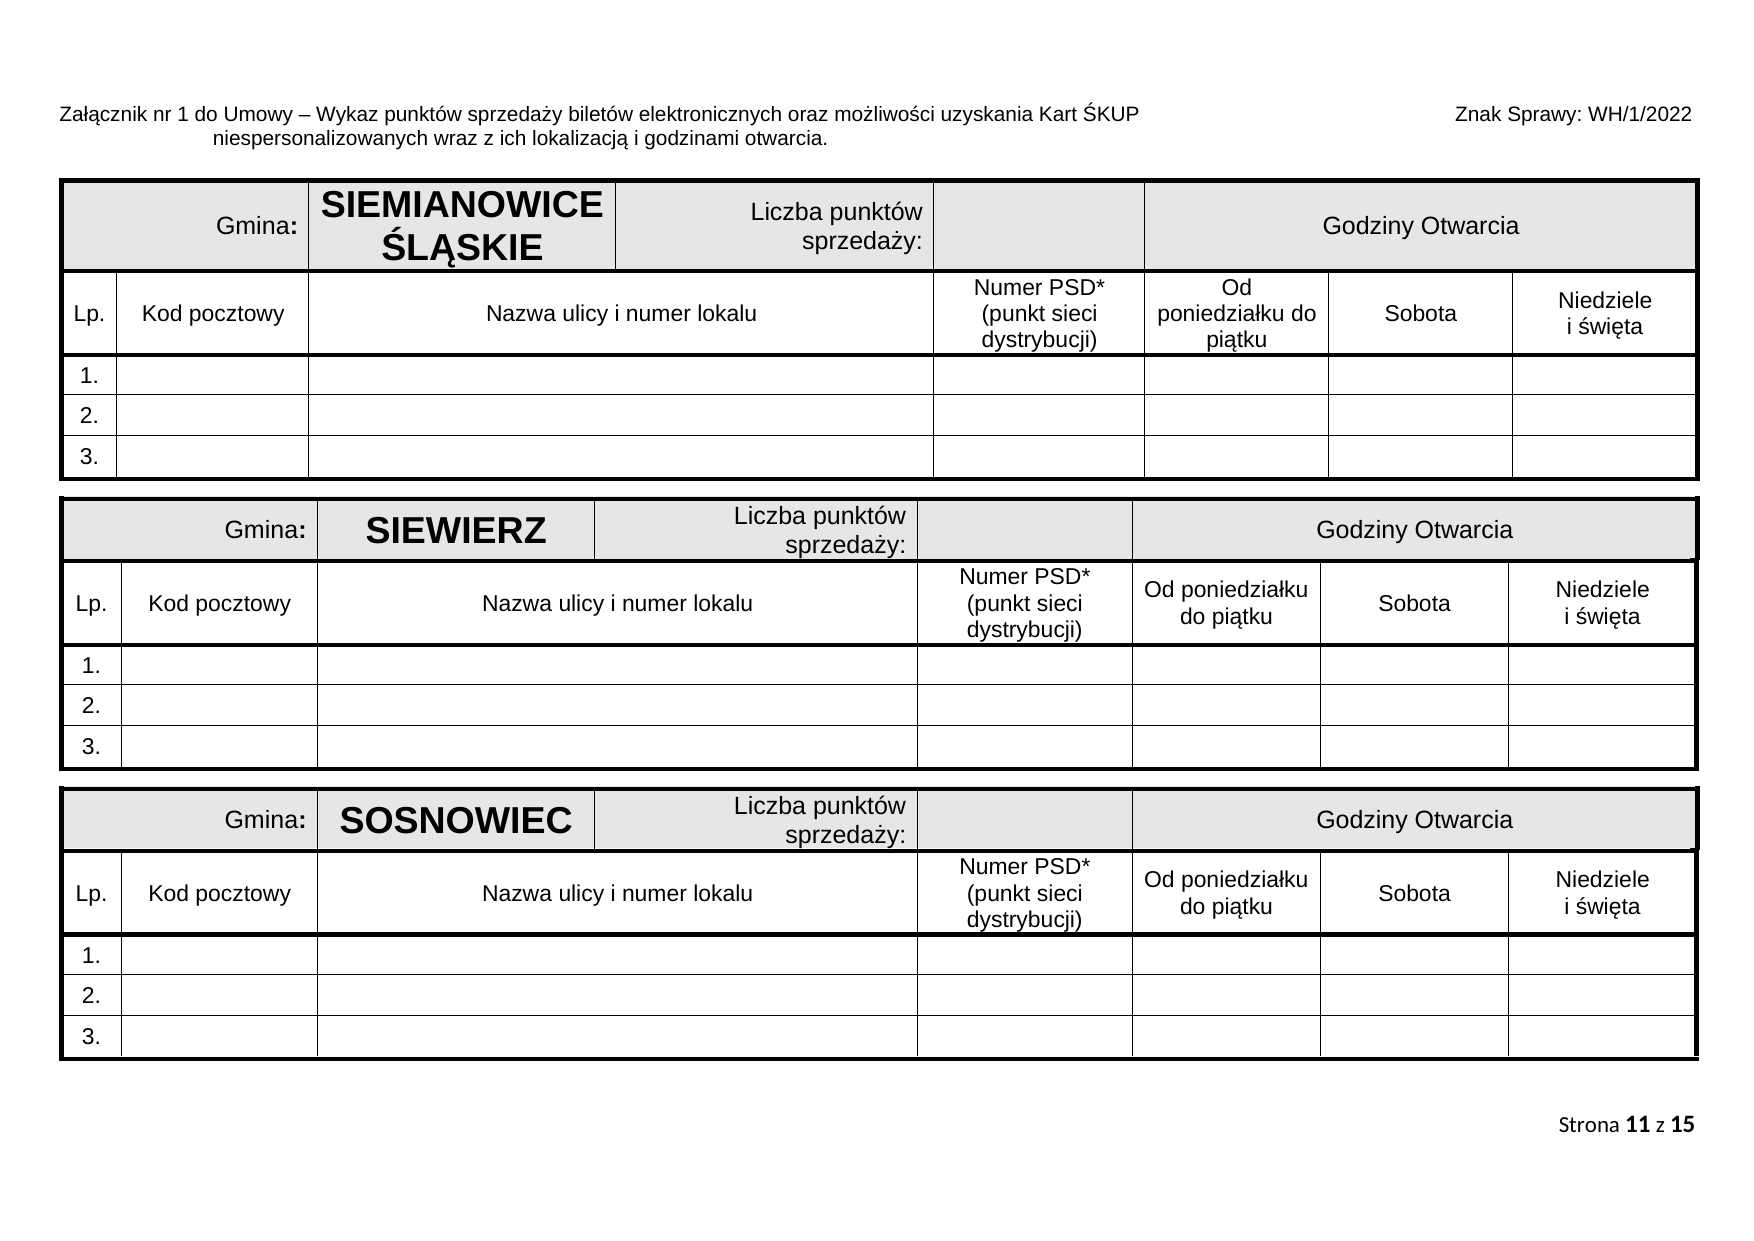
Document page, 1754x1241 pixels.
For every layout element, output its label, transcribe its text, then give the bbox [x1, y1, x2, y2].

table_cell [1321, 726, 1508, 766]
table_cell [918, 726, 1132, 766]
table_cell Nazwa ulicy i numer lokalu [318, 853, 917, 932]
table_cell Lp. [64, 853, 121, 932]
table_cell [1133, 647, 1320, 684]
table_cell [1509, 685, 1694, 725]
table_cell [1321, 937, 1508, 974]
table_cell Sobota [1321, 853, 1508, 932]
table_cell [1145, 436, 1328, 477]
table_cell Numer PSD* (punkt sieci dystrybucji) [934, 273, 1144, 352]
table_cell [1145, 395, 1328, 435]
table_cell [1145, 357, 1328, 394]
table_cell [934, 357, 1144, 394]
table_cell [1329, 357, 1512, 394]
table_header Godziny Otwarcia [1133, 501, 1695, 559]
table_cell [1329, 436, 1512, 477]
table_cell [117, 357, 308, 394]
table_cell Niedziele i święta [1513, 273, 1695, 352]
table_cell [1509, 937, 1694, 974]
table_cell [309, 395, 933, 435]
table_cell Od poniedziałku do piątku [1133, 853, 1320, 932]
table_cell Sobota [1329, 273, 1512, 352]
table_header Godziny Otwarcia [1145, 183, 1695, 269]
table_cell 1. [64, 937, 121, 974]
table_header Godziny Otwarcia [1133, 791, 1695, 848]
table_cell Sobota [1321, 563, 1508, 642]
table_cell [1509, 1016, 1694, 1056]
table_cell [318, 975, 917, 1015]
table_cell Kod pocztowy [122, 853, 317, 932]
table_header Gmina: [64, 183, 308, 269]
table_cell Od poniedziałku do piątku [1133, 563, 1320, 642]
table_header Liczba punktów sprzedaży: [595, 501, 917, 559]
table_cell 3. [64, 726, 121, 766]
table_cell Od poniedziałku do piątku [1145, 273, 1328, 352]
table_cell [318, 647, 917, 684]
table_cell 2. [64, 975, 121, 1015]
table_cell [1329, 395, 1512, 435]
table_cell 1. [64, 357, 116, 394]
table_cell [122, 937, 317, 974]
table_cell 2. [64, 395, 116, 435]
table_header [918, 791, 1132, 848]
table_header SIEWIERZ [318, 501, 594, 559]
table_cell [122, 1016, 317, 1056]
table_header Gmina: [64, 791, 317, 848]
table_cell Nazwa ulicy i numer lokalu [309, 273, 933, 352]
table_cell [318, 1016, 917, 1056]
table_cell [122, 726, 317, 766]
table_cell 3. [64, 1016, 121, 1056]
table_header [918, 501, 1132, 559]
table_cell [934, 395, 1144, 435]
table_cell [918, 685, 1132, 725]
table_cell [1321, 975, 1508, 1015]
table_cell [318, 937, 917, 974]
table_cell [1513, 436, 1695, 477]
table_cell Kod pocztowy [117, 273, 308, 352]
table_cell Numer PSD* (punkt sieci dystrybucji) [918, 563, 1132, 642]
table_cell Nazwa ulicy i numer lokalu [318, 563, 917, 642]
table_cell [934, 436, 1144, 477]
table_cell [318, 685, 917, 725]
table_cell [1509, 726, 1694, 766]
table_cell [1509, 647, 1694, 684]
table_cell [122, 975, 317, 1015]
table_cell [918, 647, 1132, 684]
table_cell [1133, 726, 1320, 766]
table_header Liczba punktów sprzedaży: [616, 183, 933, 269]
table_cell Lp. [64, 273, 116, 352]
table_cell [117, 395, 308, 435]
table_cell [1133, 685, 1320, 725]
table_cell [1133, 937, 1320, 974]
table_cell [1321, 1016, 1508, 1056]
table_cell [122, 685, 317, 725]
table_cell Lp. [64, 563, 121, 642]
table_cell Niedziele i święta [1509, 853, 1694, 932]
table_cell [918, 937, 1132, 974]
table_cell [918, 975, 1132, 1015]
table_cell [1133, 1016, 1320, 1056]
table_cell [1513, 395, 1695, 435]
table_header SIEMIANOWICE ŚLĄSKIE [309, 183, 615, 269]
table_header SOSNOWIEC [318, 791, 594, 848]
table_cell 3. [64, 436, 116, 477]
table_cell [1321, 647, 1508, 684]
table_cell [117, 436, 308, 477]
table_cell [1509, 975, 1694, 1015]
table_cell [122, 647, 317, 684]
table_header [934, 183, 1144, 269]
table_cell Numer PSD* (punkt sieci dystrybucji) [918, 853, 1132, 932]
table_header Gmina: [64, 501, 317, 559]
table_cell [309, 357, 933, 394]
table_cell [1133, 975, 1320, 1015]
table_cell [318, 726, 917, 766]
table_cell [1321, 685, 1508, 725]
table_cell Niedziele i święta [1509, 563, 1694, 642]
table_cell [918, 1016, 1132, 1056]
table_cell 2. [64, 685, 121, 725]
table_header Liczba punktów sprzedaży: [595, 791, 917, 848]
table_cell [309, 436, 933, 477]
table_cell [1513, 357, 1695, 394]
table_cell 1. [64, 647, 121, 684]
table_cell Kod pocztowy [122, 563, 317, 642]
